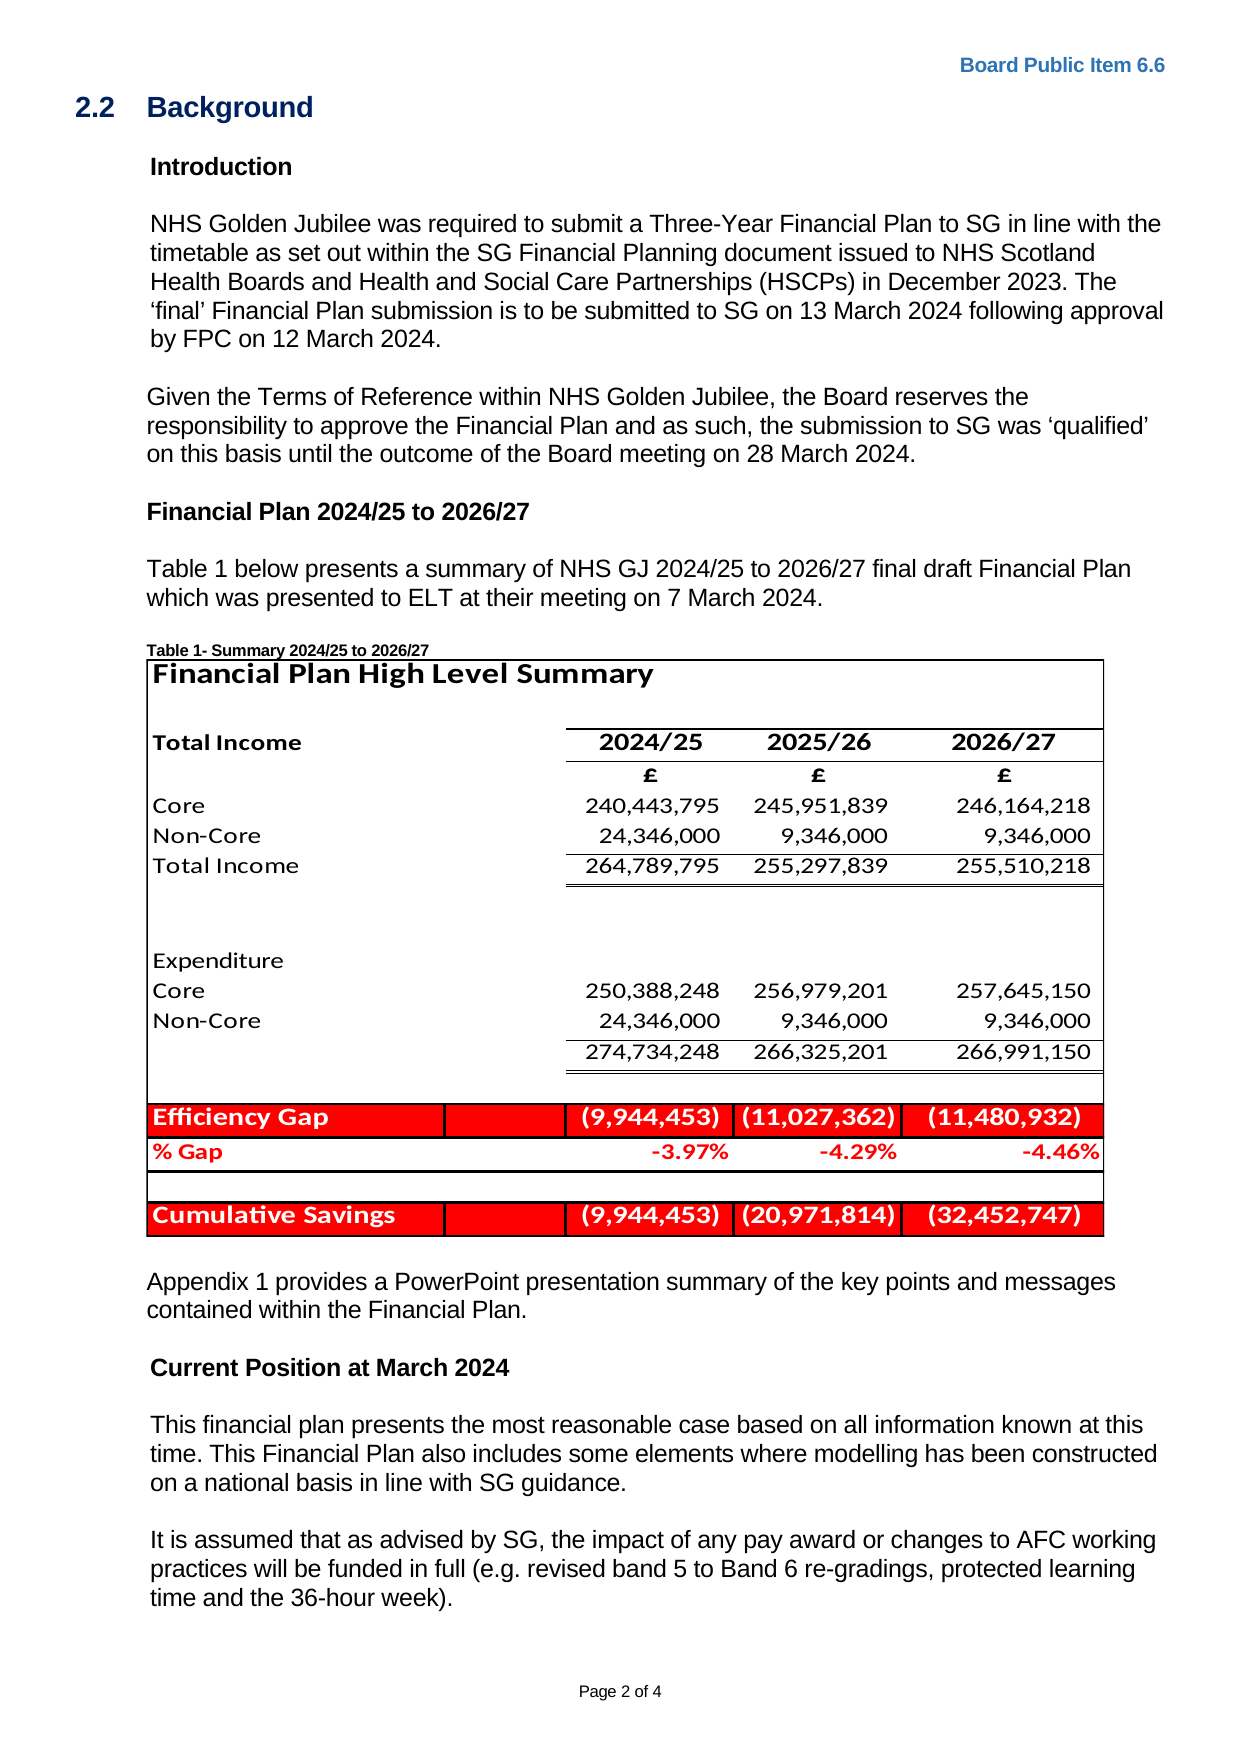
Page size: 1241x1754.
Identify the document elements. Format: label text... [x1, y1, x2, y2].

text Financial Plan 2024/25 to 2026/27 [75, 497, 1165, 526]
text Table 1 below presents a summary of NHS GJ 2024/25 to 2026/27 final draft Financial Plan which was presented to ELT at their meeting on 7 March 2024. [146, 554, 1165, 612]
text Introduction [150, 152, 1165, 181]
text It is assumed that as advised by SG, the impact of any pay award or changes to AFC working practices will be funded in full (e.g. revised band 5 to Band 6 re-gradings, protected learning time and the 36-hour week). [150, 1525, 1165, 1611]
text Given the Terms of Reference within NHS Golden Jubilee, the Board reserves the responsibility to approve the Financial Plan and as such, the submission to SG was ‘qualified’ on this basis until the outcome of the Board meeting on 28 March 2024. [146, 382, 1165, 468]
text Appendix 1 provides a PowerPoint presentation summary of the key points and messages contained within the Financial Plan. [146, 1266, 1165, 1324]
text NHS Golden Jubilee was required to submit a Three-Year Financial Plan to SG in line with the timetable as set out within the SG Financial Planning document issued to NHS Scotland Health Boards and Health and Social Care Partnerships (HSCPs) in December 2023. The ‘final’ Financial Plan submission is to be submitted to SG on 13 March 2024 following approval by FPC on 12 March 2024. [150, 209, 1165, 353]
text Current Position at March 2024 [75, 1353, 1165, 1381]
subtitle 2.2 Background [75, 89, 1165, 123]
text Table 1- Summary 2024/25 to 2026/27 [75, 641, 1165, 660]
text This financial plan presents the most reasonable case based on all information known at this time. This Financial Plan also includes some elements where modelling has been constructed on a national basis in line with SG guidance. [150, 1410, 1165, 1496]
